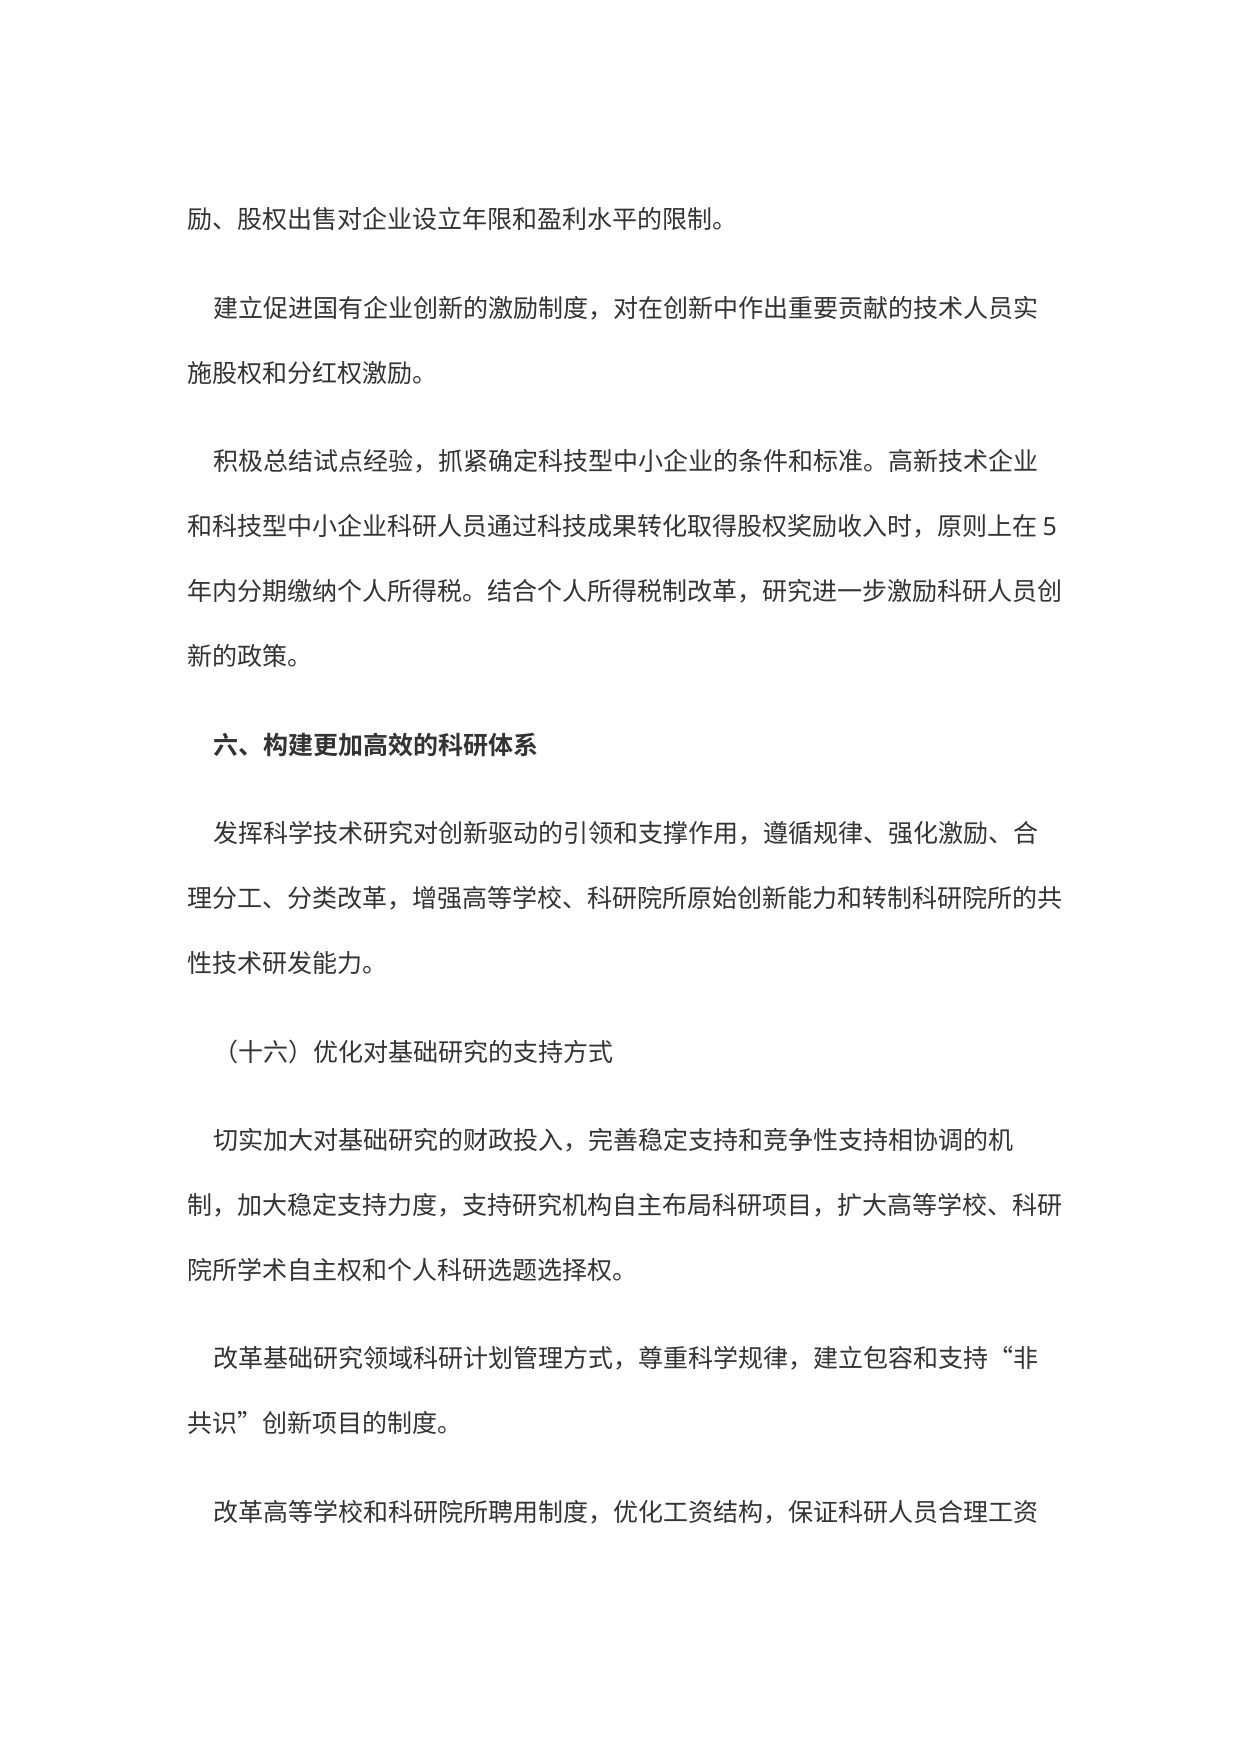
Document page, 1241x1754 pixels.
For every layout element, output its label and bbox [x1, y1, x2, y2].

table_header [188, 162, 1063, 1543]
